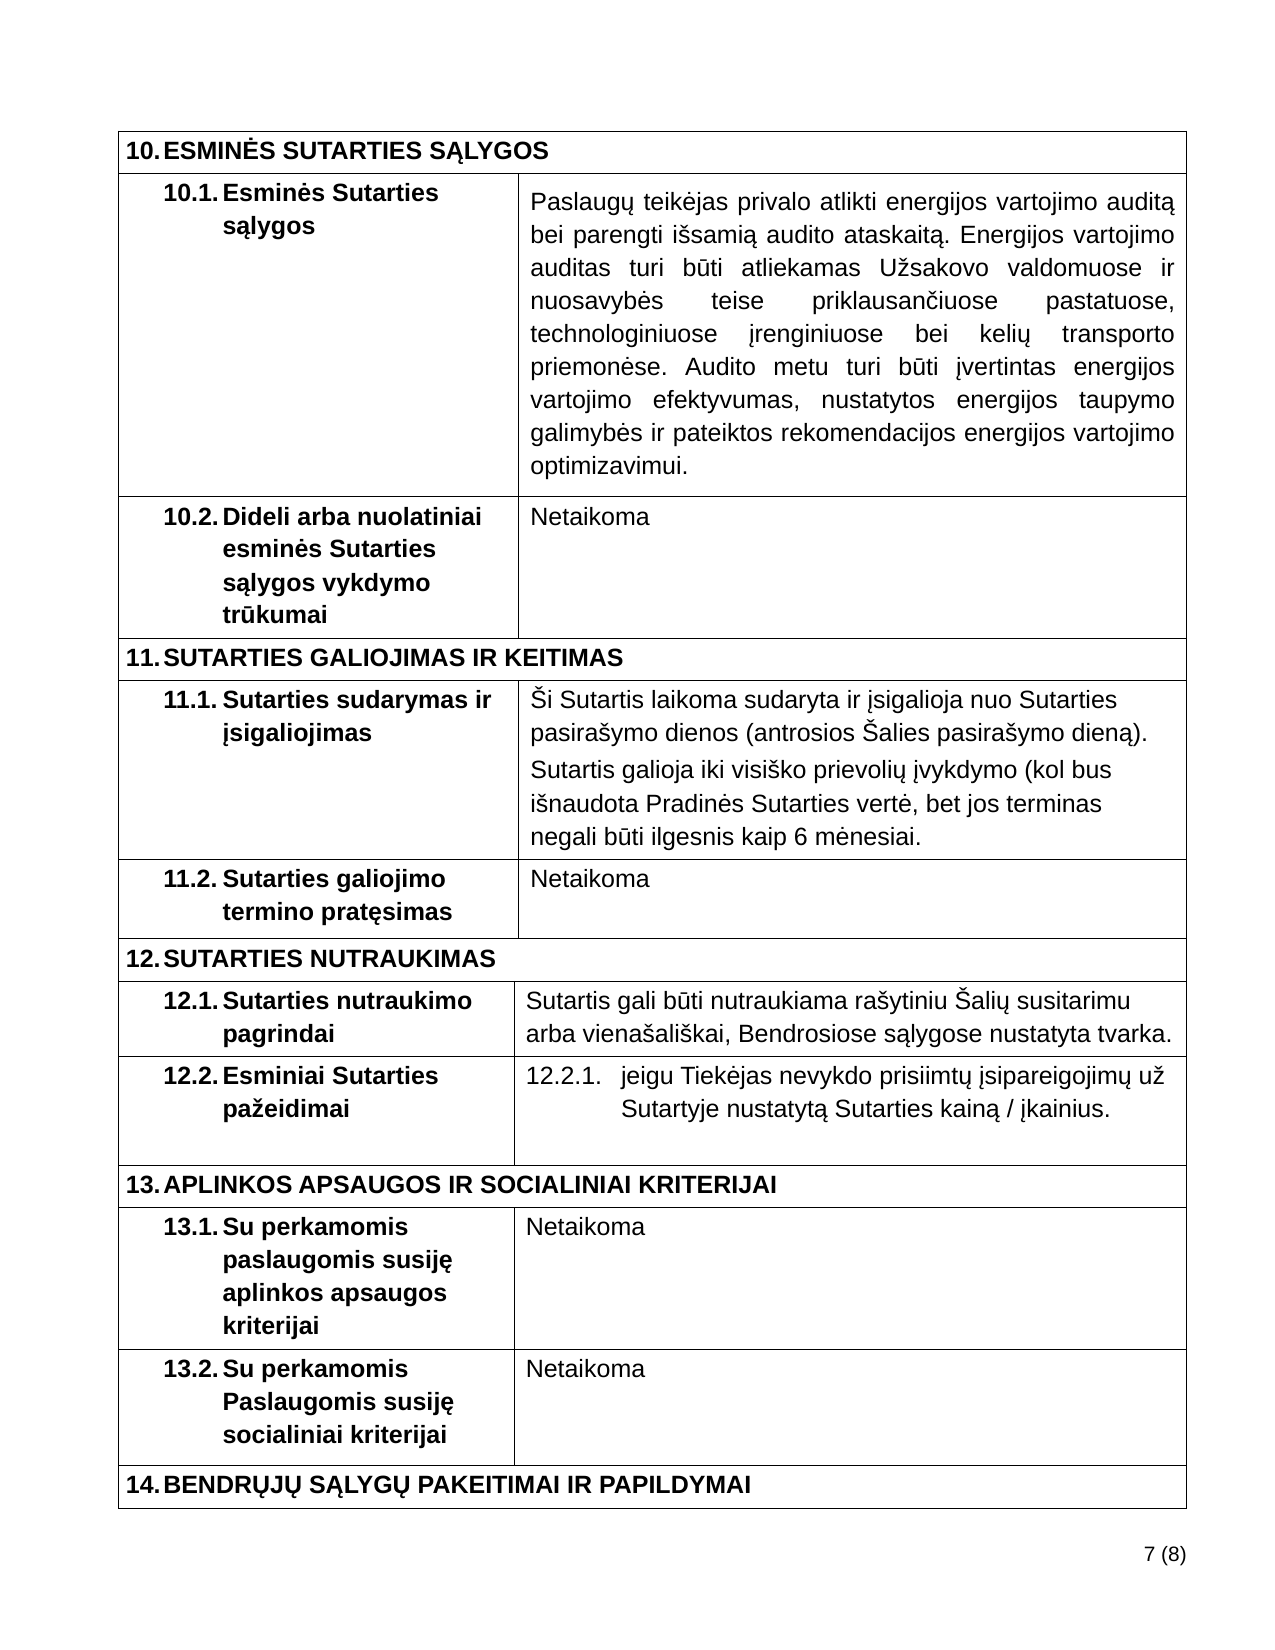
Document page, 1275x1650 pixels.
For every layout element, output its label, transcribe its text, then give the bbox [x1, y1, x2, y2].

table_cell BENDRŲJŲ SĄLYGŲ PAKEITIMAI IR PAPILDYMAI [119, 1466, 1186, 1508]
table_cell Netaikoma [515, 1350, 1186, 1465]
table_cell Netaikoma [519, 860, 1186, 938]
table_cell Sutarties galiojimo termino pratęsimas [119, 860, 518, 938]
table_cell jeigu Tiekėjas nevykdo prisiimtų įsipareigojimų už Sutartyje nustatytą Sutarties kainą / įkainius. [515, 1057, 1186, 1164]
table_cell Esminės Sutarties sąlygos [119, 174, 518, 496]
table_cell Dideli arba nuolatiniai esminės Sutarties sąlygos vykdymo trūkumai [119, 497, 518, 638]
table_cell Paslaugų teikėjas privalo atlikti energijos vartojimo auditą bei parengti išsamią audito ataskaitą. Energijos vartojimo auditas turi būti atliekamas Užsakovo valdomuose ir nuosavybės teise priklausančiuose pastatuose, technologiniuose įrenginiuose bei kelių transporto priemonėse. Audito metu turi būti įvertintas energijos vartojimo efektyvumas, nustatytos energijos taupymo galimybės ir pateiktos rekomendacijos energijos vartojimo optimizavimui. [519, 174, 1186, 496]
table_cell Netaikoma [515, 1208, 1186, 1348]
table_cell ESMINĖS SUTARTIES SĄLYGOS [119, 132, 1186, 173]
table_cell APLINKOS APSAUGOS IR SOCIALINIAI KRITERIJAI [119, 1166, 1186, 1207]
table_cell Sutartis gali būti nutraukiama rašytiniu Šalių susitarimu arba vienašališkai, Bendrosiose sąlygose nustatyta tvarka. [515, 982, 1186, 1056]
table_cell Sutarties sudarymas ir įsigaliojimas [119, 681, 518, 859]
table_cell Netaikoma [519, 497, 1186, 638]
table_cell Sutarties nutraukimo pagrindai [119, 982, 514, 1056]
table_cell Su perkamomis paslaugomis susiję aplinkos apsaugos kriterijai [119, 1208, 514, 1348]
table_cell Esminiai Sutarties pažeidimai [119, 1057, 514, 1164]
table_cell Su perkamomis Paslaugomis susiję socialiniai kriterijai [119, 1350, 514, 1465]
table_cell SUTARTIES GALIOJIMAS IR KEITIMAS [119, 639, 1186, 680]
table_cell Ši Sutartis laikoma sudaryta ir įsigalioja nuo Sutarties pasirašymo dienos (antrosios Šalies pasirašymo dieną). Sutartis galioja iki visiško prievolių įvykdymo (kol bus išnaudota Pradinės Sutarties vertė, bet jos terminas negali būti ilgesnis kaip 6 mėnesiai. [519, 681, 1186, 859]
table_cell SUTARTIES NUTRAUKIMAS [119, 939, 1186, 981]
